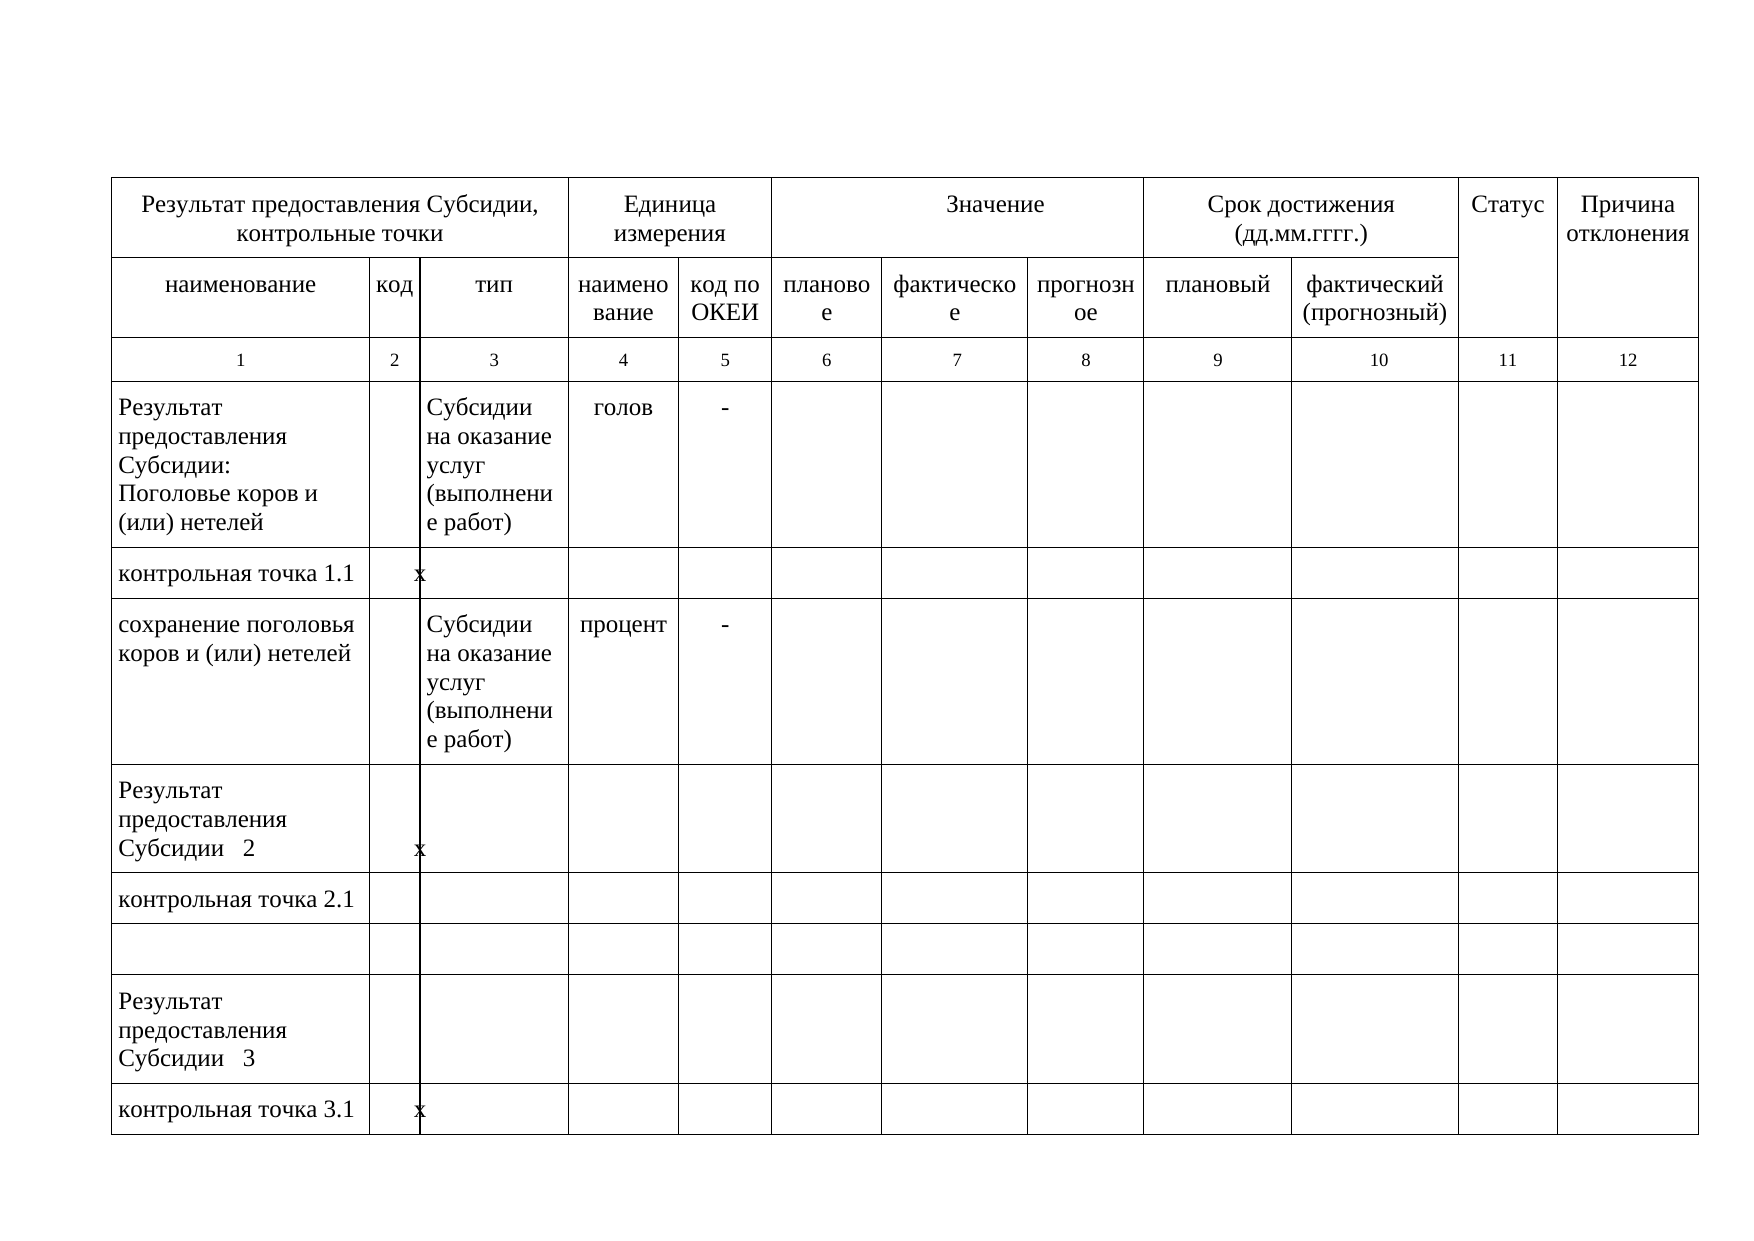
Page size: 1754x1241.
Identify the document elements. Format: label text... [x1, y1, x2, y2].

table_cell Субсидии на оказание услуг (выполнение работ) [421, 382, 568, 547]
table_cell [1144, 1084, 1291, 1134]
table_cell [1292, 548, 1458, 598]
table_cell [370, 975, 419, 1083]
table_cell - [679, 599, 771, 764]
table_cell 1 [112, 338, 369, 381]
table_cell [1292, 873, 1458, 923]
table_cell [569, 548, 678, 598]
table_cell код по ОКЕИ [679, 258, 771, 337]
table_header Результат предоставления Субсидии, контрольные точки [112, 178, 568, 257]
table_cell [1292, 382, 1458, 547]
table_cell [569, 1084, 678, 1134]
table_cell [1292, 1084, 1458, 1134]
table_cell Результат предоставления Субсидии 3 [112, 975, 369, 1083]
table_cell 8 [1028, 338, 1143, 381]
table_header Значение [772, 178, 1143, 257]
table_cell [1459, 548, 1557, 598]
table_cell 6 [772, 338, 881, 381]
table_cell код [370, 258, 419, 337]
table_cell x [370, 548, 419, 598]
table_cell [370, 382, 419, 547]
table_cell Результат предоставления Субсидии: Поголовье коров и (или) нетелей [112, 382, 369, 547]
table_header Причина отклонения [1558, 178, 1698, 337]
table_cell 7 [882, 338, 1027, 381]
table_cell [772, 599, 881, 764]
table_cell [1292, 924, 1458, 974]
table_cell [772, 873, 881, 923]
table_cell [679, 873, 771, 923]
table_cell [1028, 382, 1143, 547]
table_cell 3 [421, 338, 568, 381]
table_cell [772, 975, 881, 1083]
table_cell наименование [112, 258, 369, 337]
table_cell [1459, 924, 1557, 974]
table_cell [1028, 548, 1143, 598]
table_cell x [370, 1084, 419, 1134]
table_cell [1144, 599, 1291, 764]
table_cell [1028, 1084, 1143, 1134]
table_cell [421, 765, 568, 872]
table_cell [1558, 765, 1698, 872]
table_cell Результат предоставления Субсидии 2 [112, 765, 369, 872]
table_cell [772, 382, 881, 547]
table_cell [370, 924, 419, 974]
table_cell наименование [569, 258, 678, 337]
table_cell плановое [772, 258, 881, 337]
table_cell [1028, 975, 1143, 1083]
table_cell [679, 975, 771, 1083]
table_cell прогнозное [1028, 258, 1143, 337]
table_cell [772, 548, 881, 598]
table_cell - [679, 382, 771, 547]
table_cell [1028, 599, 1143, 764]
table_cell [421, 1084, 568, 1134]
table_cell процент [569, 599, 678, 764]
table_cell [1558, 873, 1698, 923]
table_cell контрольная точка 1.1 [112, 548, 369, 598]
table_cell [1144, 924, 1291, 974]
table_cell 9 [1144, 338, 1291, 381]
table_cell [1028, 765, 1143, 872]
table_cell [882, 924, 1027, 974]
table_header Статус [1459, 178, 1557, 337]
table_cell [569, 975, 678, 1083]
table_cell 5 [679, 338, 771, 381]
table_cell голов [569, 382, 678, 547]
table_cell фактический (прогнозный) [1292, 258, 1458, 337]
table_cell [882, 873, 1027, 923]
table_cell [1459, 1084, 1557, 1134]
table_cell [772, 765, 881, 872]
table_cell [1292, 599, 1458, 764]
table_cell [1459, 599, 1557, 764]
table_cell [1558, 382, 1698, 547]
table_cell [569, 765, 678, 872]
table_cell [679, 548, 771, 598]
table_cell [679, 765, 771, 872]
table_cell [882, 382, 1027, 547]
table_cell [370, 873, 419, 923]
table_cell тип [421, 258, 568, 337]
table_cell [370, 599, 419, 764]
table_cell плановый [1144, 258, 1291, 337]
table_cell сохранение поголовья коров и (или) нетелей [112, 599, 369, 764]
table_cell [772, 1084, 881, 1134]
table_cell [1459, 975, 1557, 1083]
table_cell фактическое [882, 258, 1027, 337]
table_cell [1558, 924, 1698, 974]
table_cell контрольная точка 2.1 [112, 873, 369, 923]
table_cell [882, 1084, 1027, 1134]
table_cell [882, 975, 1027, 1083]
table_cell 11 [1459, 338, 1557, 381]
table_cell [569, 924, 678, 974]
table_cell [421, 548, 568, 598]
table_cell [772, 924, 881, 974]
table_cell [1292, 975, 1458, 1083]
table_cell [1558, 599, 1698, 764]
table_cell [1558, 975, 1698, 1083]
table_cell [882, 548, 1027, 598]
table_cell [1292, 765, 1458, 872]
table_cell [679, 1084, 771, 1134]
table_cell 10 [1292, 338, 1458, 381]
table_cell Субсидии на оказание услуг (выполнение работ) [421, 599, 568, 764]
table_cell [1144, 765, 1291, 872]
table_cell 2 [370, 338, 419, 381]
table_header Срок достижения (дд.мм.гггг.) [1144, 178, 1458, 257]
table_cell [1144, 873, 1291, 923]
table_cell [1028, 873, 1143, 923]
table_cell [679, 924, 771, 974]
table_cell [421, 975, 568, 1083]
table_cell [882, 599, 1027, 764]
table_cell [1144, 975, 1291, 1083]
table_cell [1028, 924, 1143, 974]
table_header Единица измерения [569, 178, 771, 257]
table_cell [1459, 382, 1557, 547]
table_cell [1459, 873, 1557, 923]
table_cell [1558, 1084, 1698, 1134]
table_cell 4 [569, 338, 678, 381]
table_cell [882, 765, 1027, 872]
table_cell контрольная точка 3.1 [112, 1084, 369, 1134]
table_cell x [370, 765, 419, 872]
table_cell [421, 924, 568, 974]
table_cell [1144, 382, 1291, 547]
table_cell [112, 924, 369, 974]
table_cell [1144, 548, 1291, 598]
table_cell [1558, 548, 1698, 598]
table_cell [1459, 765, 1557, 872]
table_cell [569, 873, 678, 923]
table_cell 12 [1558, 338, 1698, 381]
table_cell [421, 873, 568, 923]
